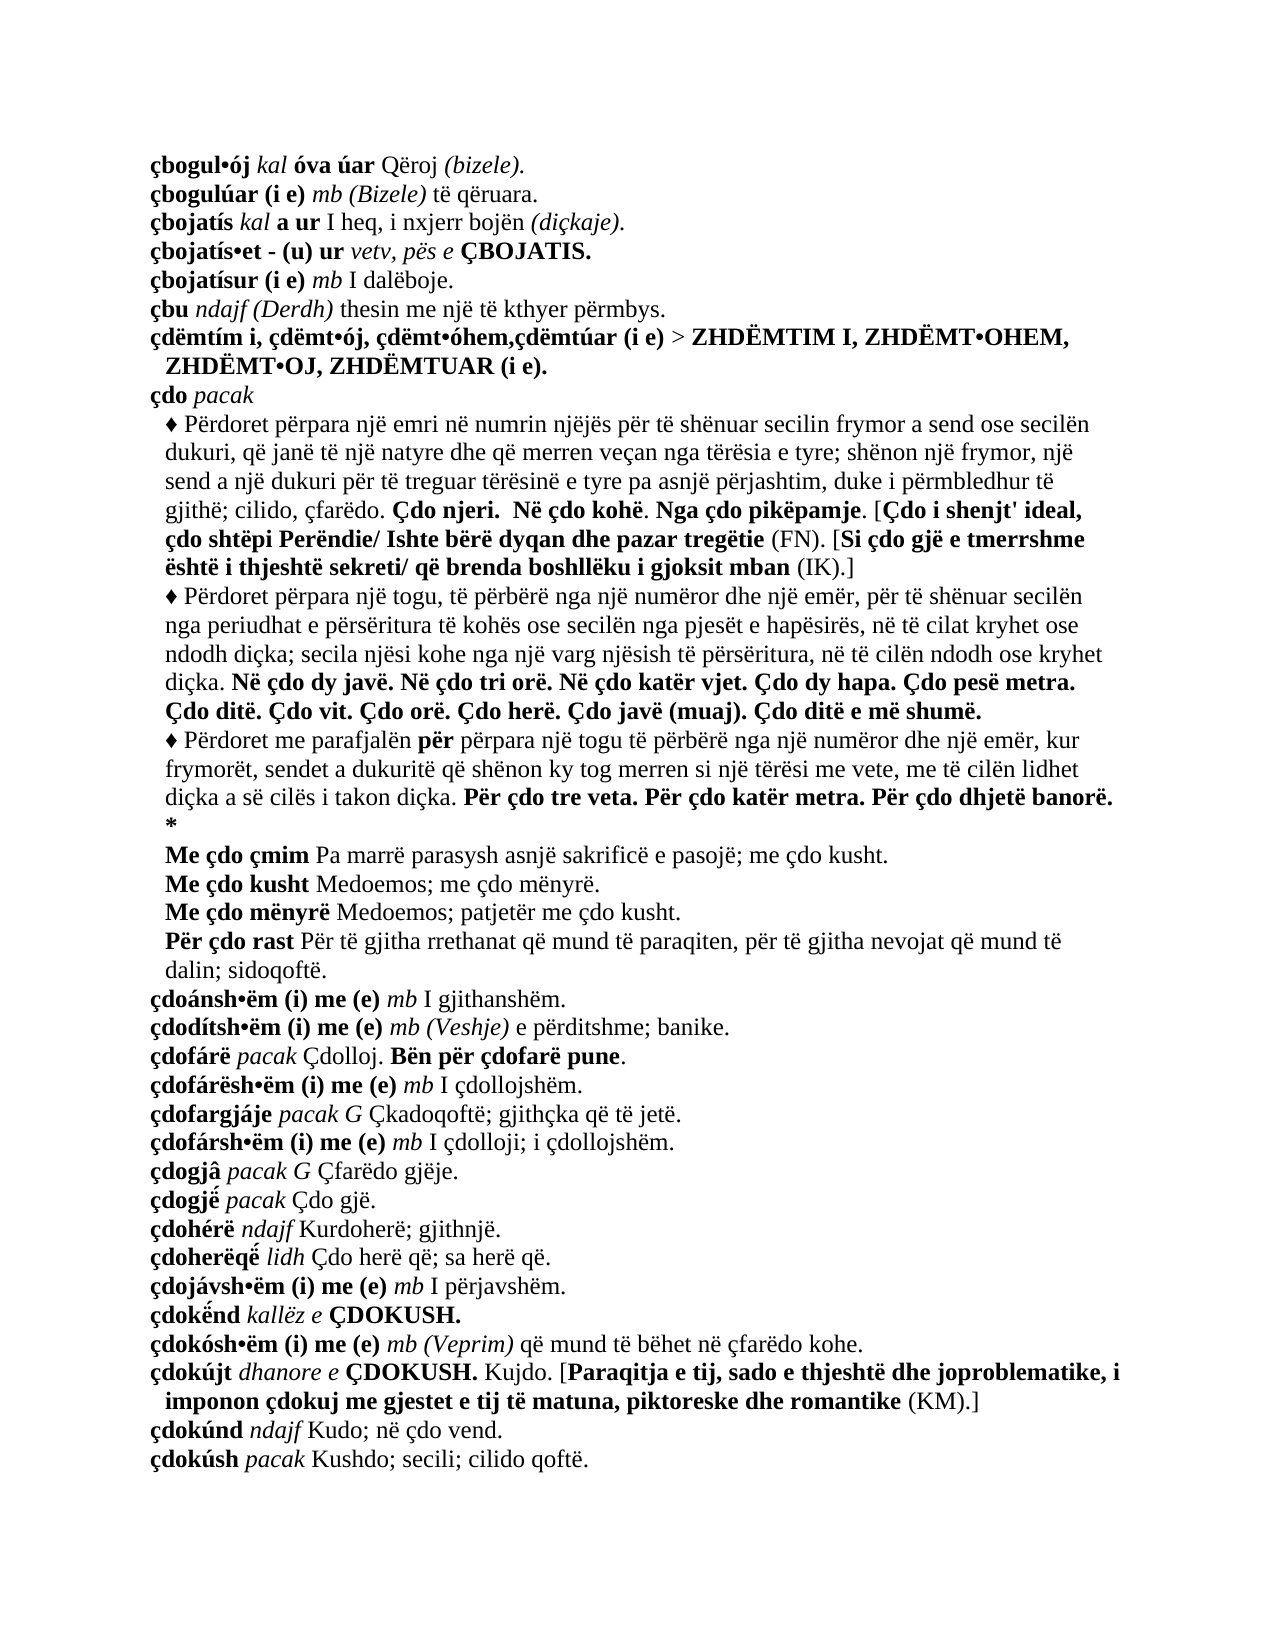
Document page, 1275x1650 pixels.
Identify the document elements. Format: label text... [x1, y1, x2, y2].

text çbojatísur (i e) mb I dalëboje. [150, 265, 1120, 294]
text çbu ndajf (Derdh) thesin me një të kthyer përmbys. [150, 294, 1120, 322]
text çbojatís•et - (u) ur vetv, pës e ÇBOJATIS. [150, 236, 1120, 265]
text çdojávsh•ëm (i) me (e) mb I përjavshëm. [150, 1271, 1120, 1300]
text çdoherëqë́ lidh Çdo herë që; sa herë që. [150, 1242, 1120, 1271]
text çdokúnd ndajf Kudo; në çdo vend. [150, 1415, 1120, 1444]
text çdokújt dhanore e ÇDOKUSH. Kujdo. [Paraqitja e tij, sado e thjeshtë dhe joproblematike, i imponon çdokuj me gjestet e tij të matuna, piktoreske dhe romantike (KM).] [150, 1357, 1120, 1415]
text Me çdo mënyrë Medoemos; patjetër me çdo kusht. [150, 897, 1120, 926]
text çdohérë ndajf Kurdoherë; gjithnjë. [150, 1214, 1120, 1242]
text ♦ Përdoret përpara një togu, të përbërë nga një numëror dhe një emër, për të shënuar secilën nga periudhat e përsëritura të kohës ose secilën nga pjesët e hapësirës, në të cilat kryhet ose ndodh diçka; secila njësi kohe nga një varg njësish të përsëritura, në të cilën ndodh ose kryhet diçka. Në çdo dy javë. Në çdo tri orë. Në çdo katër vjet. Çdo dy hapa. Çdo pesë metra. Çdo ditë. Çdo vit. Çdo orë. Çdo herë. Çdo javë (muaj). Çdo ditë e më shumë. [150, 581, 1120, 725]
text Për çdo rast Për të gjitha rrethanat që mund të paraqiten, për të gjitha nevojat që mund të dalin; sidoqoftë. [150, 926, 1120, 984]
text çdëmtím i, çdëmt•ój, çdëmt•óhem,çdëmtúar (i e) > ZHDËMTIM I, ZHDËMT•OHEM, ZHDËMT•OJ, ZHDËMTUAR (i e). [150, 322, 1120, 380]
text çbogulúar (i e) mb (Bizele) të qëruara. [150, 179, 1120, 207]
text çbojatís kal a ur I heq, i nxjerr bojën (diçkaje). [150, 207, 1120, 236]
text çdofársh•ëm (i) me (e) mb I çdolloji; i çdollojshëm. [150, 1127, 1120, 1156]
text çdofárësh•ëm (i) me (e) mb I çdollojshëm. [150, 1070, 1120, 1099]
text çdokúsh pacak Kushdo; secili; cilido qoftë. [150, 1444, 1120, 1472]
text çbogul•ój kal óva úar Qëroj (bizele). [150, 150, 1120, 179]
text çdofárë pacak Çdolloj. Bën për çdofarë pune. [150, 1041, 1120, 1070]
text çdo pacak [150, 380, 1120, 409]
text çdofargjáje pacak G Çkadoqoftë; gjithçka që të jetë. [150, 1099, 1120, 1127]
text * [150, 811, 1120, 840]
text çdokósh•ëm (i) me (e) mb (Veprim) që mund të bëhet në çfarëdo kohe. [150, 1329, 1120, 1357]
text Me çdo çmim Pa marrë parasysh asnjë sakrificë e pasojë; me çdo kusht. [150, 840, 1120, 869]
text çdoánsh•ëm (i) me (e) mb I gjithanshëm. [150, 984, 1120, 1012]
text çdogjâ pacak G Çfarëdo gjëje. [150, 1156, 1120, 1185]
text çdokë́nd kallëz e ÇDOKUSH. [150, 1300, 1120, 1329]
text çdodítsh•ëm (i) me (e) mb (Veshje) e përditshme; banike. [150, 1012, 1120, 1041]
text ♦ Përdoret me parafjalën për përpara një togu të përbërë nga një numëror dhe një emër, kur frymorët, sendet a dukuritë që shënon ky tog merren si një tërësi me vete, me të cilën lidhet diçka a së cilës i takon diçka. Për çdo tre veta. Për çdo katër metra. Për çdo dhjetë banorë. [150, 725, 1120, 811]
text çdogjë́ pacak Çdo gjë. [150, 1185, 1120, 1214]
text ♦ Përdoret përpara një emri në numrin njëjës për të shënuar secilin frymor a send ose secilën dukuri, që janë të një natyre dhe që merren veçan nga tërësia e tyre; shënon një frymor, një send a një dukuri për të treguar tërësinë e tyre pa asnjë përjashtim, duke i përmbledhur të gjithë; cilido, çfarëdo. Çdo njeri. Në çdo kohë. Nga çdo pikëpamje. [Çdo i shenjt' ideal, çdo shtëpi Perëndie/ Ishte bërë dyqan dhe pazar tregëtie (FN). [Si çdo gjë e tmerrshme është i thjeshtë sekreti/ që brenda boshllëku i gjoksit mban (IK).] [150, 409, 1120, 581]
text Me çdo kusht Medoemos; me çdo mënyrë. [150, 869, 1120, 897]
